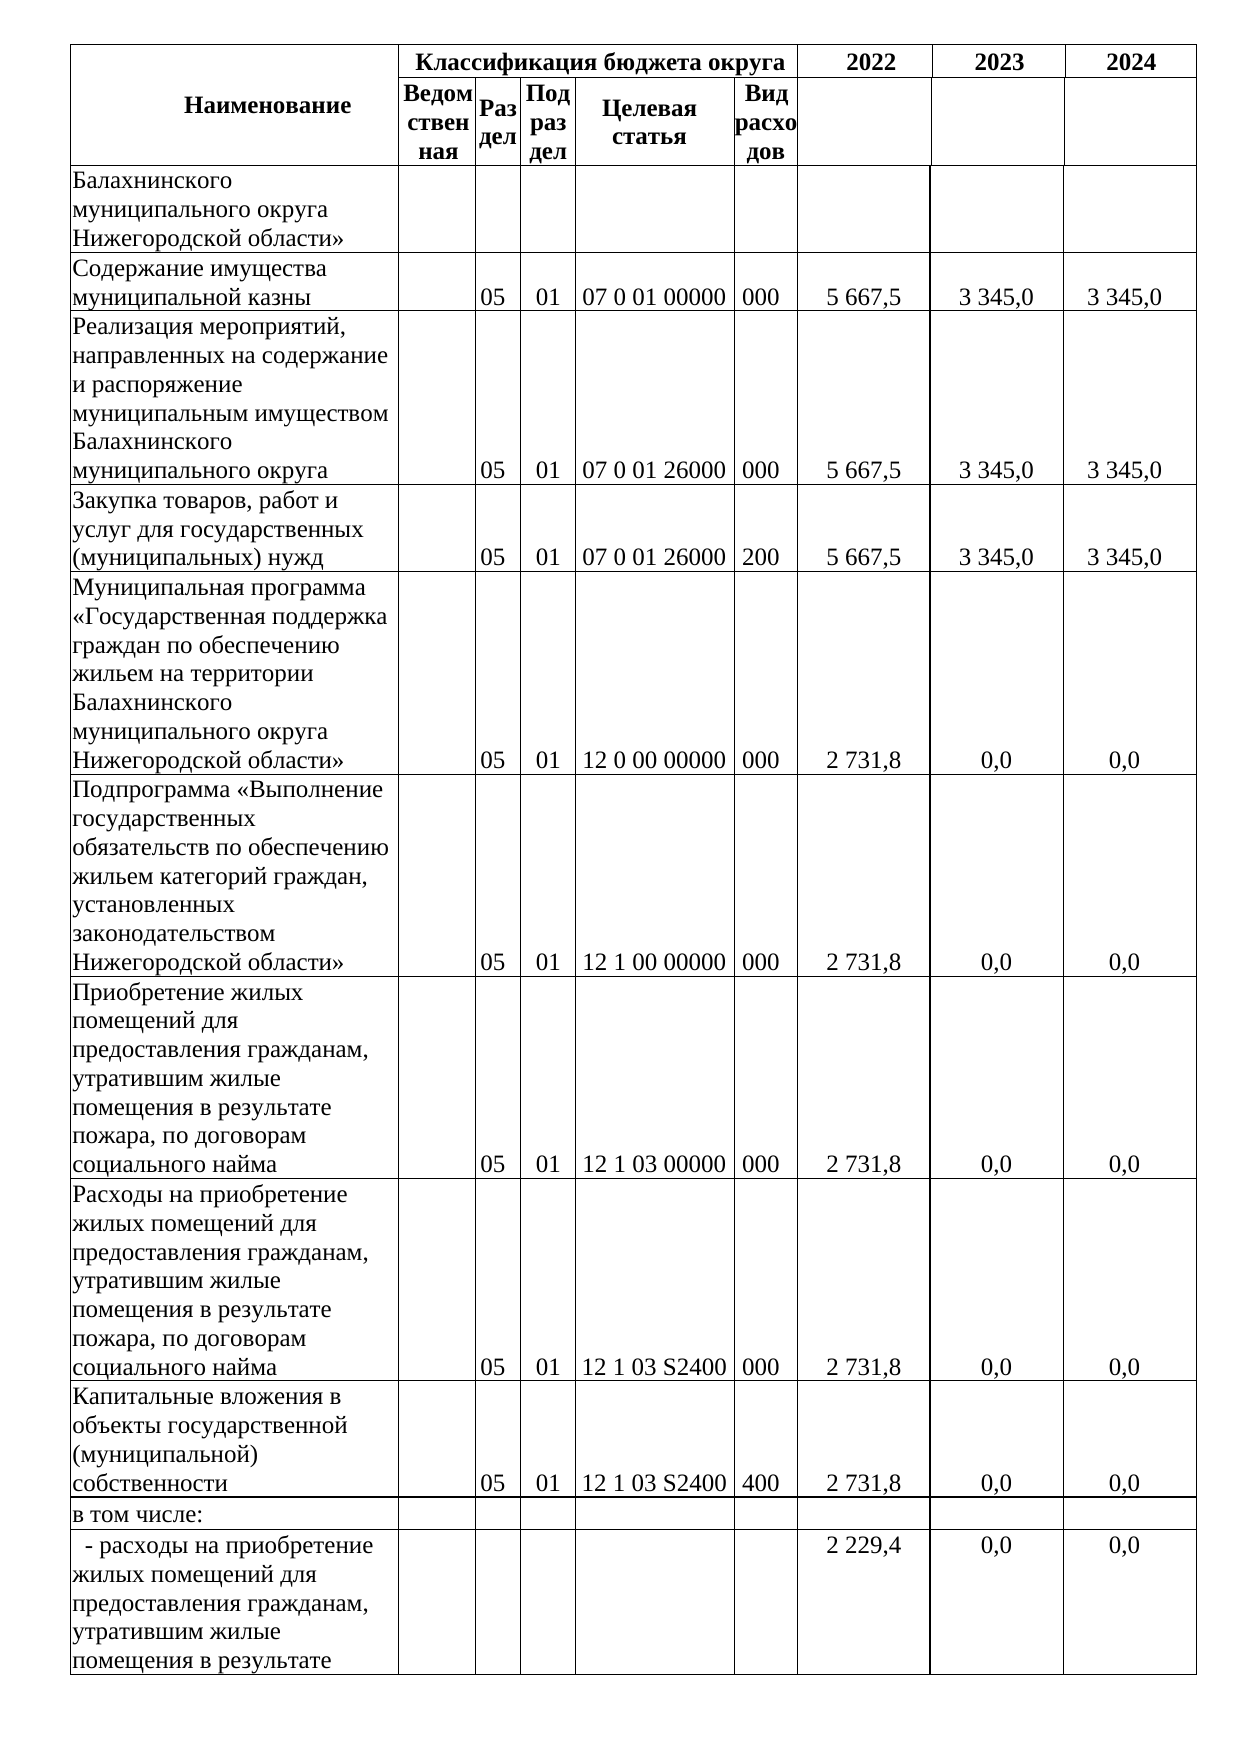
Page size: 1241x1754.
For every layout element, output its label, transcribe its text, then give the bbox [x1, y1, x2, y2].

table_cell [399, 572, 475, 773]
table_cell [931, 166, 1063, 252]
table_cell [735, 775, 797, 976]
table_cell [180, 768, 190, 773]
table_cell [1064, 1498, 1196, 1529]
table_cell Раз дел [476, 78, 520, 164]
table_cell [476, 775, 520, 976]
table_header 2022 [798, 45, 932, 77]
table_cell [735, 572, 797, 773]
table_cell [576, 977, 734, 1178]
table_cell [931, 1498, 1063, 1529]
table_cell Целевая статья [576, 78, 734, 164]
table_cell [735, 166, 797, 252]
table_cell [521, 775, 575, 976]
table_header Наименование [71, 45, 398, 164]
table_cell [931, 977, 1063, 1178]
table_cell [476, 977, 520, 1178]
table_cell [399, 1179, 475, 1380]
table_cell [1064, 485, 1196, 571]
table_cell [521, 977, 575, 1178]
table_cell Ведом ствен ная [399, 78, 475, 164]
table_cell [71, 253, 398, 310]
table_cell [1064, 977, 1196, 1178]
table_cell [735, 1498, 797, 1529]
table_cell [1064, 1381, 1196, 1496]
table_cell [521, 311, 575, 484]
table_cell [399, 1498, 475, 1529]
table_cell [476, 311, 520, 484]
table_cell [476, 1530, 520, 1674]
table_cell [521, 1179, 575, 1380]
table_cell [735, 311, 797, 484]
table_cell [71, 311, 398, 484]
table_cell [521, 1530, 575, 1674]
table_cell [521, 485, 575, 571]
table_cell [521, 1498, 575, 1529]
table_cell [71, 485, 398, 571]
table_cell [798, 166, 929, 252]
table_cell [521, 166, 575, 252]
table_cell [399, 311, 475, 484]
table_header Классификация бюджета округа [399, 45, 797, 77]
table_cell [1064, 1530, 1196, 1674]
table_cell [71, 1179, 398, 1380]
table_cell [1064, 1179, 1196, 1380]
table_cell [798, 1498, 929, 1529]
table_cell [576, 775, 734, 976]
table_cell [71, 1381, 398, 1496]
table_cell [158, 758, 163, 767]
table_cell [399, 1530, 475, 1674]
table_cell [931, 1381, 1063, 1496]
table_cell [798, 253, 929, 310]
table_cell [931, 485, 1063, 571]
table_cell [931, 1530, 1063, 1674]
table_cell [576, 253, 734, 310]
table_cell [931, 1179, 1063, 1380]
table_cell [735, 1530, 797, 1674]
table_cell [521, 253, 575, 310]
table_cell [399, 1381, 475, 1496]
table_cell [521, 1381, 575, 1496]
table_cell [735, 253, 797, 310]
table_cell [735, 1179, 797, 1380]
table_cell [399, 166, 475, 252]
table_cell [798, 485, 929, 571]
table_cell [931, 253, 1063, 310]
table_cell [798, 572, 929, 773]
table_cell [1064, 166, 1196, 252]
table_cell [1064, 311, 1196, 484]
table_header 2023 [933, 45, 1065, 77]
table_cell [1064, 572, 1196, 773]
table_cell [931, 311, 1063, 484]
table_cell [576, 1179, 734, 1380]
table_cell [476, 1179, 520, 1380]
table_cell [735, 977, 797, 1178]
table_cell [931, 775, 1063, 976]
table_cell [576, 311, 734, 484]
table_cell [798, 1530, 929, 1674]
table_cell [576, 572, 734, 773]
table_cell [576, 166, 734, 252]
table_header 2024 [1066, 45, 1196, 77]
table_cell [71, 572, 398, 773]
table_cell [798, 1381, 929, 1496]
table_cell [798, 78, 931, 164]
table_cell Вид расхо дов [735, 78, 797, 164]
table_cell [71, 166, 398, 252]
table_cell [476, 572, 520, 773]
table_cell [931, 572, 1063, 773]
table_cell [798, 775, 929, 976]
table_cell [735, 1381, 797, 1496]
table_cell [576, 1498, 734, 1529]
table_cell [1065, 78, 1196, 164]
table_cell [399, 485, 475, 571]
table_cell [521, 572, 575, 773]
table_cell [932, 78, 1064, 164]
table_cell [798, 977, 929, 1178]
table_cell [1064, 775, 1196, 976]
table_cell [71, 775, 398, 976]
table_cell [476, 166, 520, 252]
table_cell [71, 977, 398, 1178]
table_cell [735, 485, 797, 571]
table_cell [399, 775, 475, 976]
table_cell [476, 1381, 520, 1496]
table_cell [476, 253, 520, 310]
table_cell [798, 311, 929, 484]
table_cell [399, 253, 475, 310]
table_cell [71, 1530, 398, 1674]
table_cell Под раз дел [521, 78, 575, 164]
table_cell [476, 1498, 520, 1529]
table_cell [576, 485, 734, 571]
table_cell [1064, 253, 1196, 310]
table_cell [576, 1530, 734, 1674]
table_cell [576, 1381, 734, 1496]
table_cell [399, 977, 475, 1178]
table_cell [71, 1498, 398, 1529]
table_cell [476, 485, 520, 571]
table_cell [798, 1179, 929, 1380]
